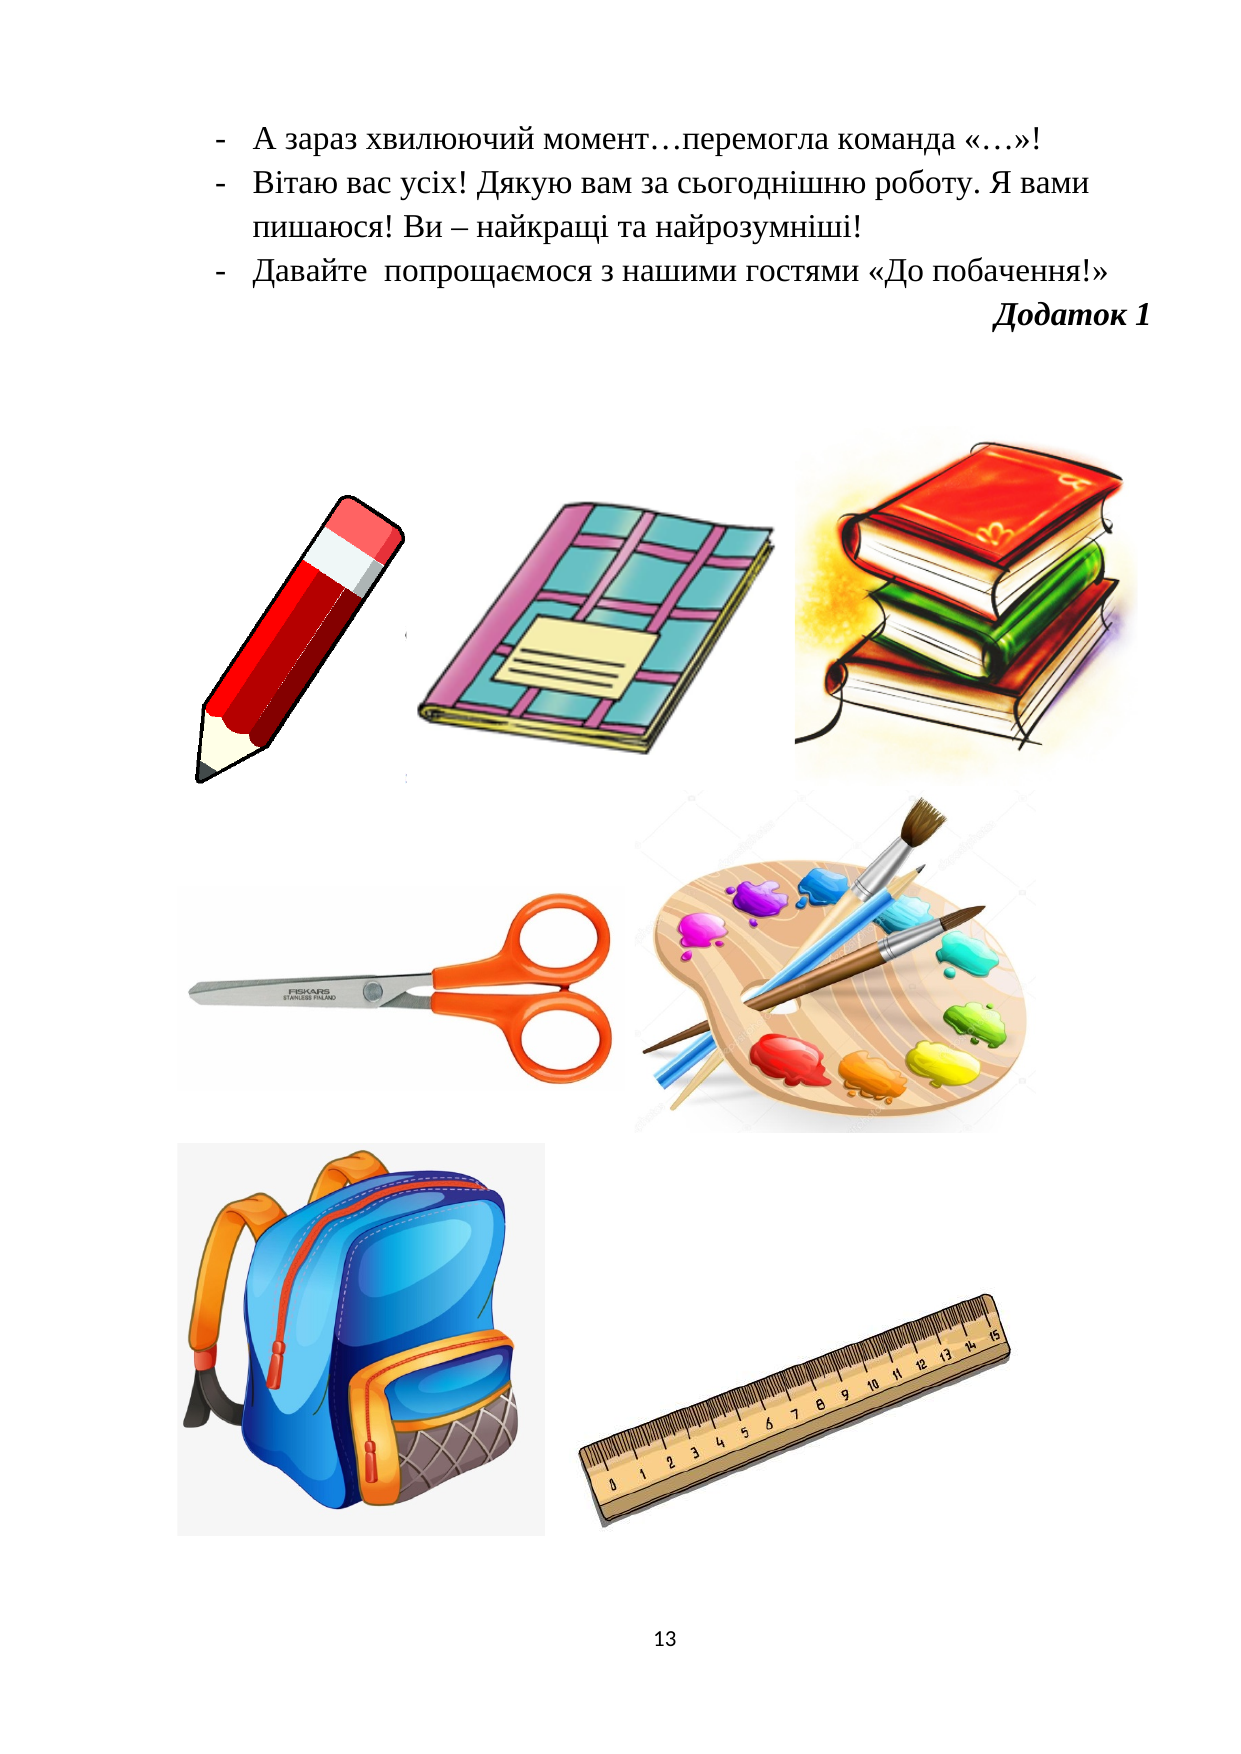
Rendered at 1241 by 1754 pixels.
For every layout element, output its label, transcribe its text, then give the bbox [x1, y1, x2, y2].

picture [553, 1279, 1019, 1536]
list Додаток 1 [252, 294, 1152, 333]
list А зараз хвилюючий момент…перемогла команда «…»! [215, 118, 1152, 156]
picture [177, 484, 787, 786]
picture [177, 859, 627, 1133]
picture [177, 1143, 545, 1536]
picture [794, 426, 1138, 786]
list Вітаю вас усіх! Дякую вам за сьогоднішню роботу. Я вами пишаюся! Ви – найкращі та найрозумніші! [215, 162, 1152, 244]
list Давайте попрощаємося з нашими гостями «До побачення!» [215, 250, 1152, 289]
picture [634, 790, 1036, 1133]
